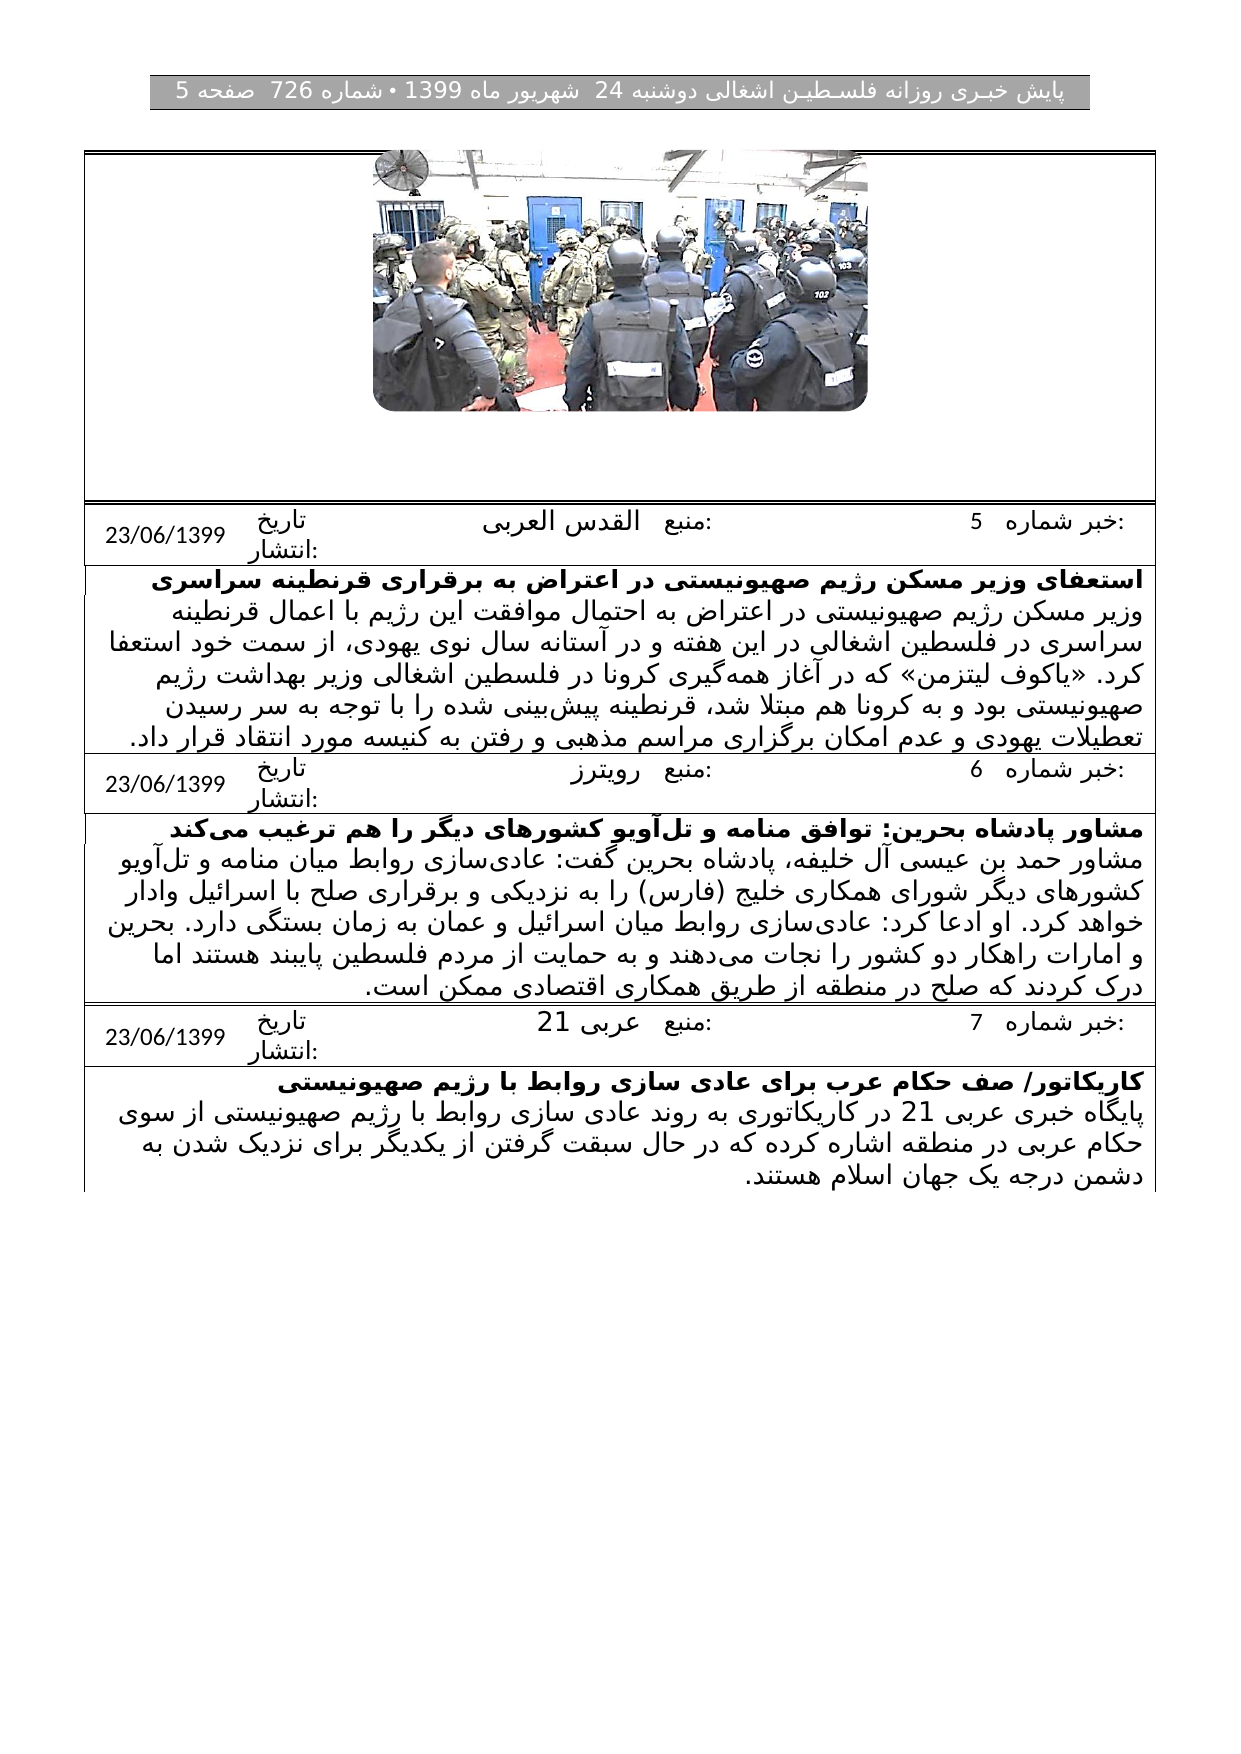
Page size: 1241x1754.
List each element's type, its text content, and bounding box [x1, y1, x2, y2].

table_cell منبع: [652, 754, 832, 813]
table_cell منبع: [652, 1006, 832, 1066]
table_cell مشاور حمد بن عیسی آل خلیفه، پادشاه بحرین گفت: عادی‌سازی روابط میان منامه و تل‌آویو کشورهای دیگر شورای همکاری خلیج (فارس) را به نزدیکی و برقراری صلح با اسرائیل وادار خواهد کرد. او ادعا کرد: عادی‌سازی روابط میان اسرائیل و عمان به زمان بستگی دارد. بحرین و امارات راهکار دو کشور را نجات می‌دهند و به حمایت از مردم فلسطین پایبند هستند اما درک کردند که صلح در منطقه از طریق همکاری اقتصادی ممکن است. [85, 844, 1155, 1001]
table_cell کاریکاتور/ صف حکام عرب برای عادی سازی روابط با رژیم صهیونیستی پایگاه خبری عربی 21 در کاریکاتوری به روند عادی سازی روابط با رژیم صهیونیستی از سوی حکام عربی در منطقه اشاره کرده که در حال سبقت گرفتن از یکدیگر برای نزدیک شدن به دشمن درجه یک جهان اسلام هستند. [85, 1067, 1155, 1191]
table_cell خبر شماره: [994, 1006, 1155, 1066]
table_cell خبر شماره: [994, 754, 1155, 813]
picture [373, 149, 868, 412]
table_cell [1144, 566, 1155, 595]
table_cell عربی 21 [349, 1006, 652, 1066]
table_cell القدس العربی [349, 505, 652, 564]
table_cell تاریخ انتشار: [237, 1006, 349, 1066]
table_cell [85, 155, 1155, 500]
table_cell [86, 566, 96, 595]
table_cell تاریخ انتشار: [237, 505, 349, 564]
table_cell منبع: [652, 505, 832, 564]
table_cell 23/06/1399 [85, 1006, 237, 1066]
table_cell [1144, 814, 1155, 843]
table_cell وزیر مسکن رژیم صهیونیستی در اعتراض به احتمال موافقت این رژیم با اعمال قرنطینه سراسری در فلسطین اشغالی در این هفته و در آستانه سال نوی یهودی، از سمت خود استعفا کرد. «یاکوف لیتزمن» که در آغاز همه‌گیری کرونا در فلسطین اشغالی وزیر بهداشت رژیم صهیونیستی بود و به کرونا هم مبتلا شد، قرنطینه پیش‌بینی شده را با توجه به سر رسیدن تعطیلات یهودی و عدم امکان برگزاری مراسم مذهبی و رفتن به کنیسه مورد انتقاد قرار داد. [85, 595, 1155, 753]
table_cell خبر شماره: [994, 505, 1155, 564]
table_cell 7 [833, 1006, 993, 1066]
table_cell 23/06/1399 [85, 505, 237, 564]
table_cell 23/06/1399 [85, 754, 237, 813]
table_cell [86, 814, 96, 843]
table_cell رویترز [349, 754, 652, 813]
table_cell تاریخ انتشار: [237, 754, 349, 813]
table_cell 5 [833, 505, 993, 564]
table_cell 6 [833, 754, 993, 813]
